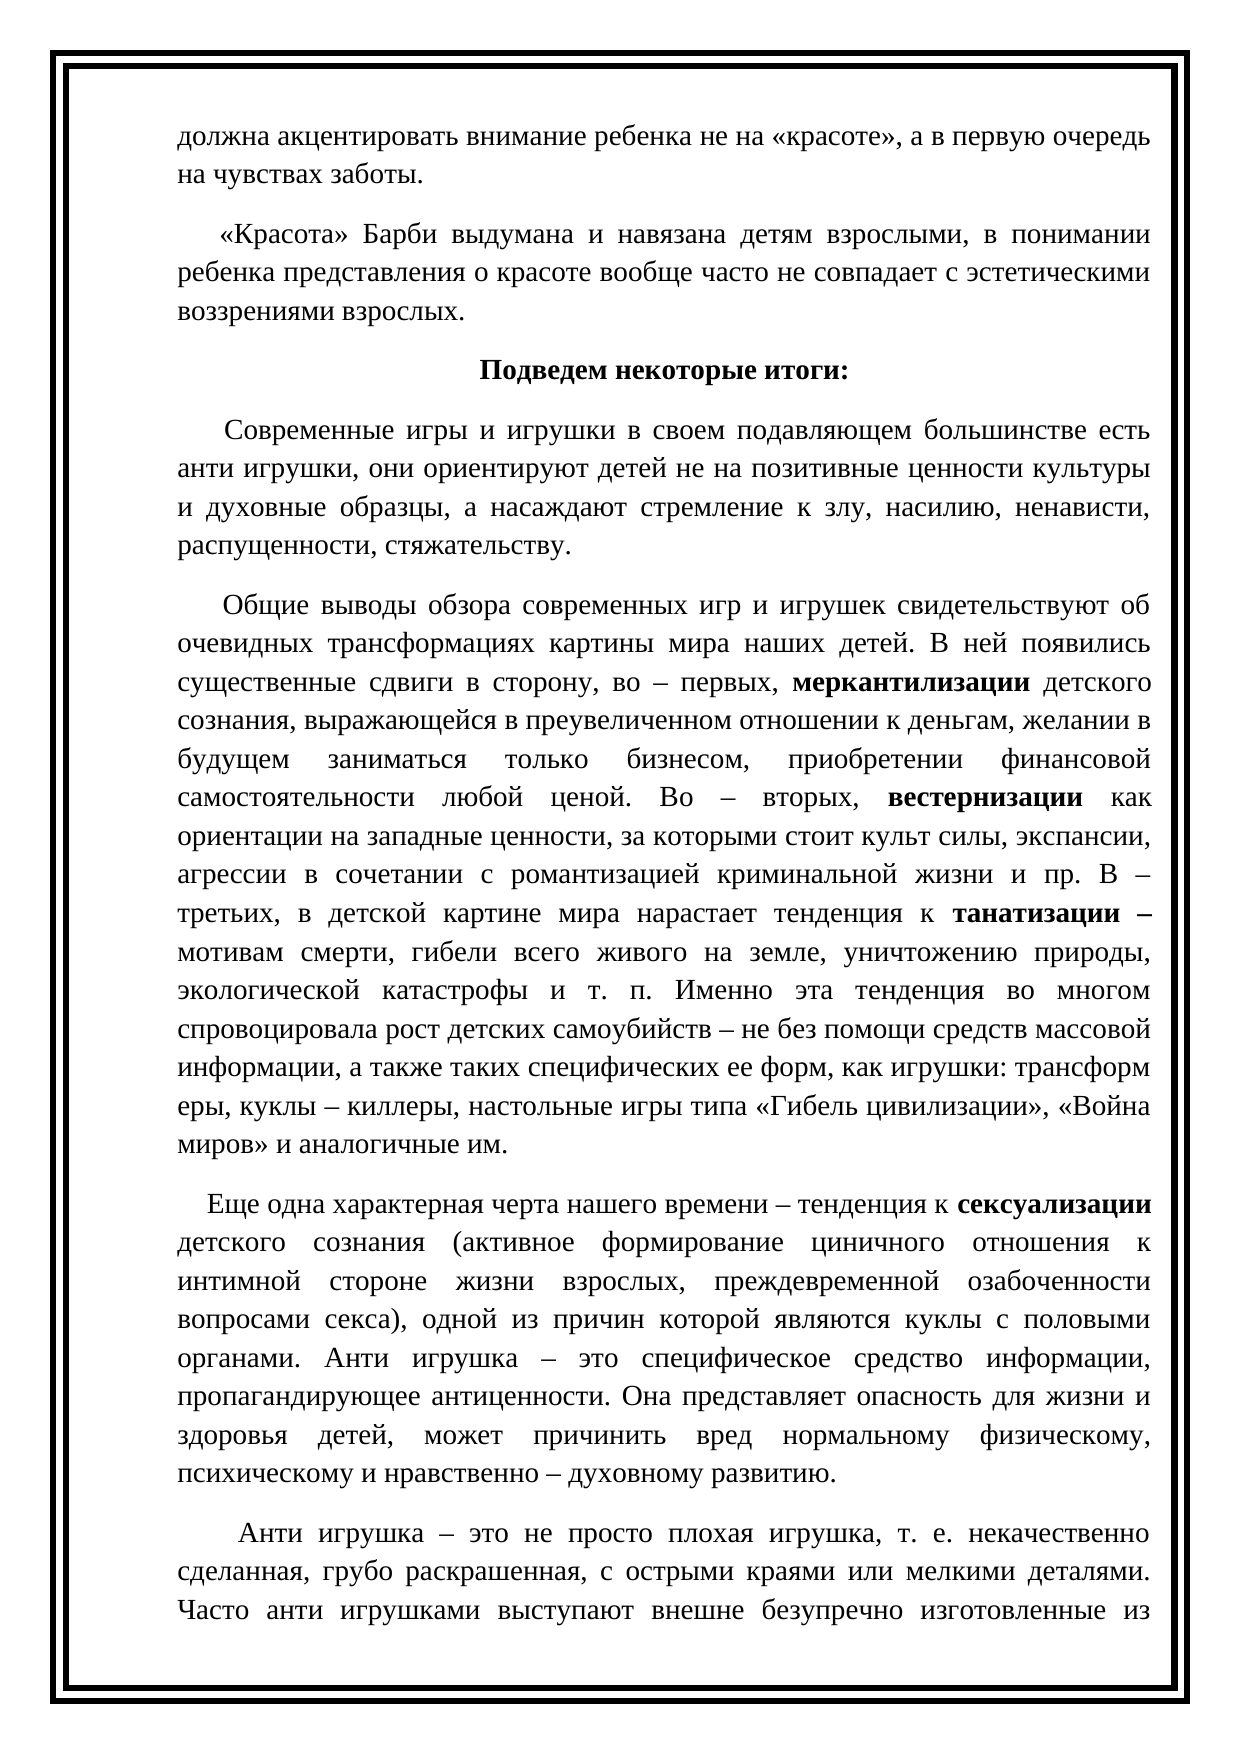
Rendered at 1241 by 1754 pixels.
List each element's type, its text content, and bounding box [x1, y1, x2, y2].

text Еще одна характерная черта нашего времени – тенденция к сексуализации детского сознания (активное формирование циничного отношения к интимной стороне жизни взрослых, преждевременной озабоченности вопросами секса), одной из причин которой являются куклы с половыми органами. Анти игрушка – это специфическое средство информации, пропагандирующее антиценности. Она представляет опасность для жизни и здоровья детей, может причинить вред нормальному физическому, психическому и нравственно – духовному развитию. [177, 1186, 1152, 1489]
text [177, 118, 1152, 190]
text Общие выводы обзора современных игр и игрушек свидетельствуют об очевидных трансформациях картины мира наших детей. В ней появились существенные сдвиги в сторону, во – первых, меркантилизации детского сознания, выражающейся в преувеличенном отношении к деньгам, желании в будущем заниматься только бизнесом, приобретении финансовой самостоятельности любой ценой. Во – вторых, вестернизации как ориентации на западные ценности, за которыми стоит культ силы, экспансии, агрессии в сочетании с романтизацией криминальной жизни и пр. В – третьих, в детской картине мира нарастает тенденция к танатизации – мотивам смерти, гибели всего живого на земле, уничтожению природы, экологической катастрофы и т. п. Именно эта тенденция во многом спровоцировала рост детских самоубийств – не без помощи средств массовой информации, а также таких специфических ее форм, как игрушки: трансформ еры, куклы – киллеры, настольные игры типа «Гибель цивилизации», «Война миров» и аналогичные им. [177, 587, 1152, 1160]
text Подведем некоторые итоги: [177, 352, 1152, 386]
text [177, 1515, 1152, 1626]
text «Красота» Барби выдумана и навязана детям взрослыми, в понимании ребенка представления о красоте вообще часто не совпадает с эстетическими воззрениями взрослых. [177, 216, 1152, 327]
text Современные игры и игрушки в своем подавляющем большинстве есть анти игрушки, они ориентируют детей не на позитивные ценности культуры и духовные образцы, а насаждают стремление к злу, насилию, ненависти, распущенности, стяжательству. [177, 412, 1152, 561]
